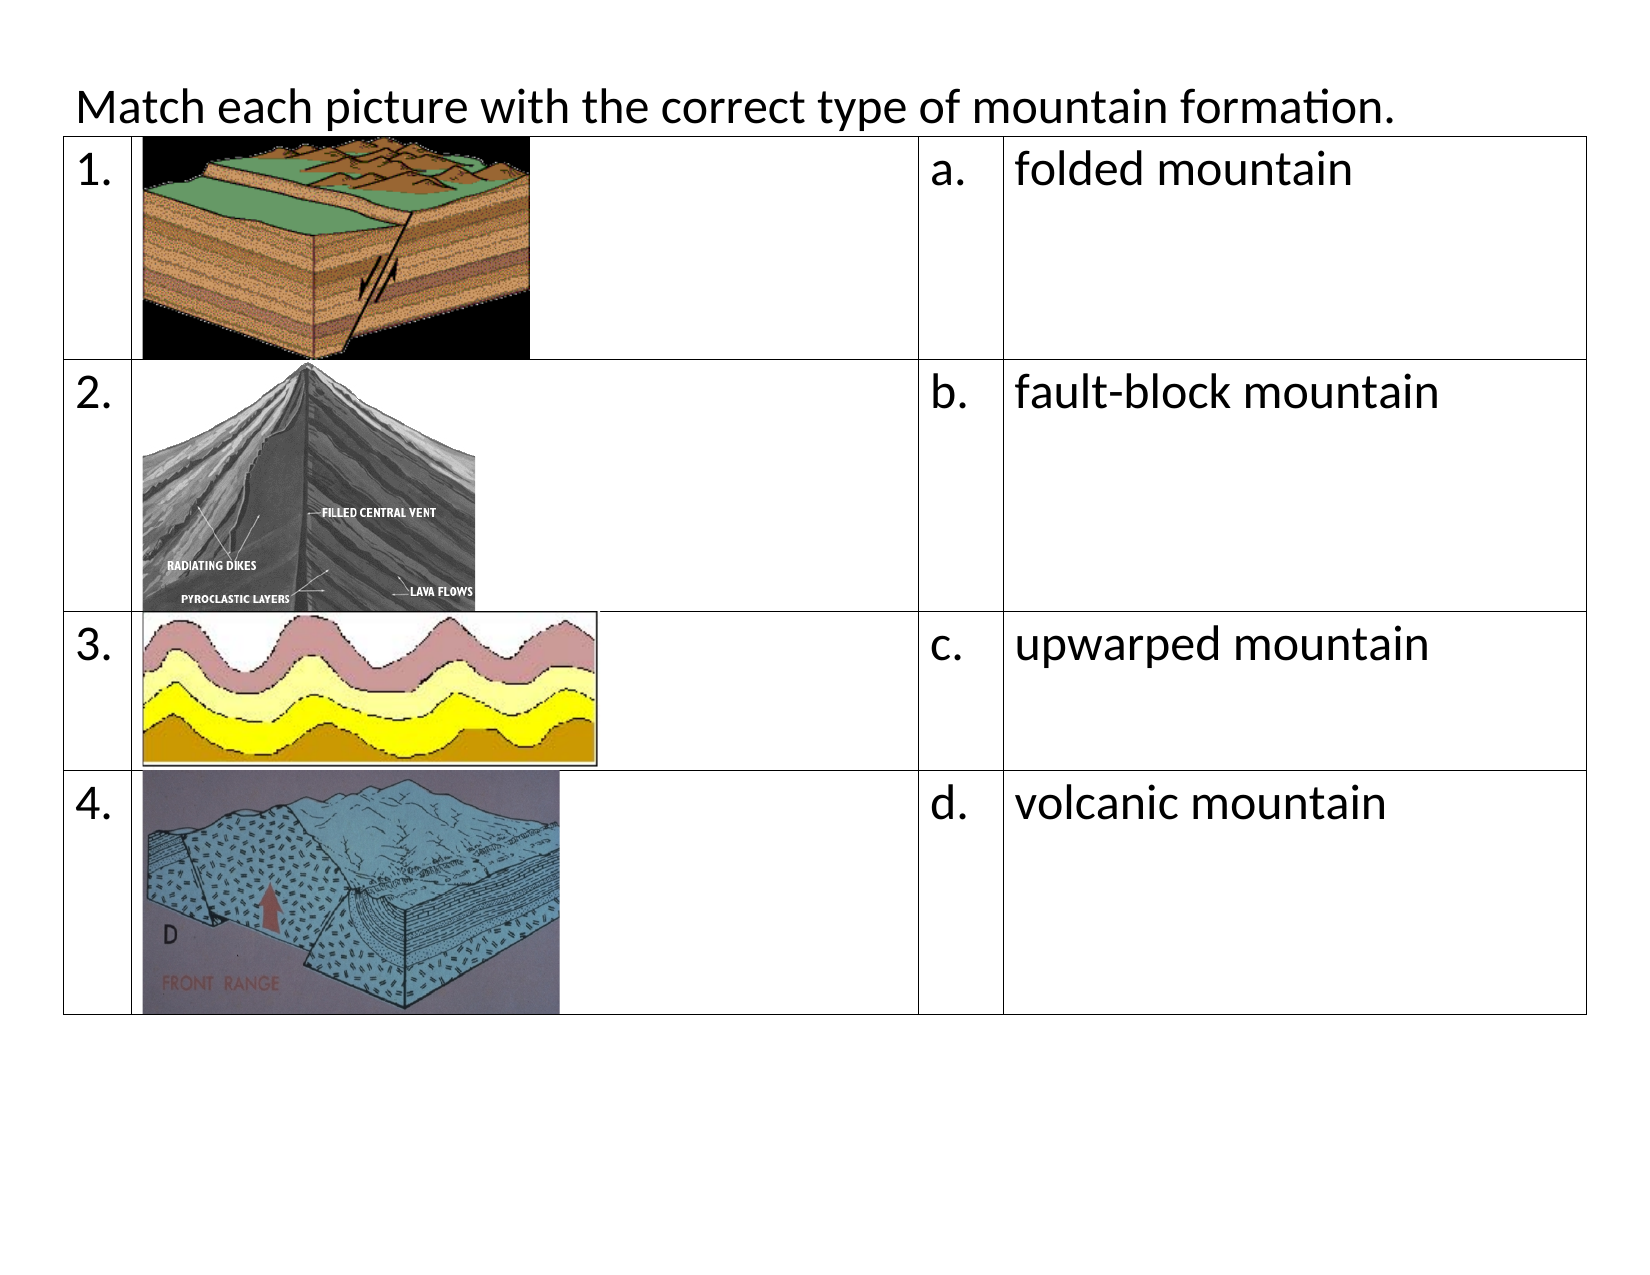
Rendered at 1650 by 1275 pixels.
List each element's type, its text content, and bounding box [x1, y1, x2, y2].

table_cell [132, 771, 142, 1014]
table_cell c. [919, 612, 1003, 770]
table_cell [132, 612, 142, 770]
table_cell [560, 771, 918, 1014]
table_cell d. [919, 771, 1003, 1014]
table_cell volcanic mountain [1004, 771, 1586, 1014]
table_cell 2. [64, 360, 131, 611]
table_cell fault-block mountain [1004, 360, 1586, 611]
text Match each picture with the correct type of mountain formation. [75, 75, 1575, 136]
table_header [530, 137, 918, 359]
table_cell 4. [64, 771, 131, 1014]
table_cell [476, 360, 918, 611]
table_cell b. [919, 360, 1003, 611]
table_header a. [919, 137, 1003, 359]
picture [142, 137, 601, 1014]
table_header 1. [64, 137, 131, 359]
table_header [132, 137, 142, 359]
table_header folded mountain [1004, 137, 1586, 359]
table_cell [132, 360, 142, 611]
table_cell upwarped mountain [1004, 612, 1586, 770]
table_cell 3. [64, 612, 131, 770]
table_cell [601, 612, 918, 770]
